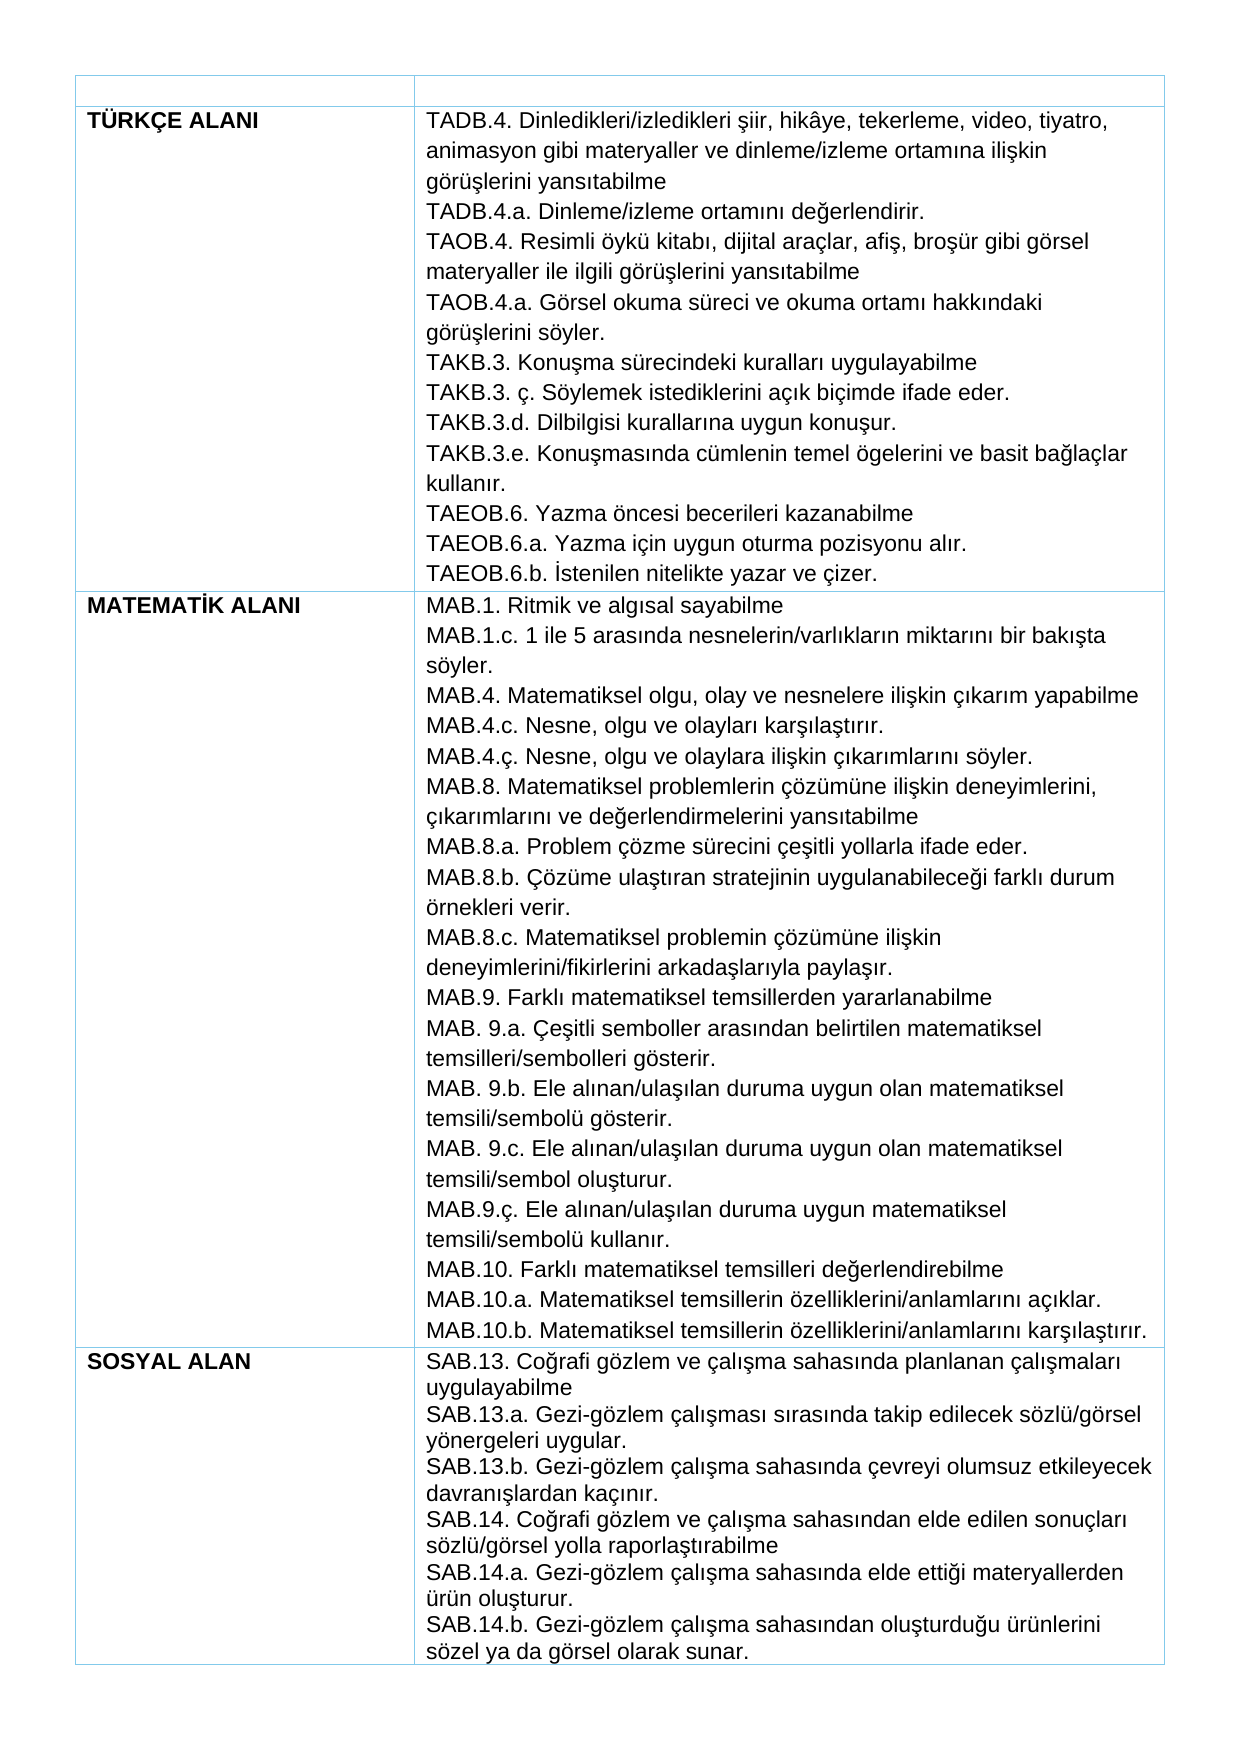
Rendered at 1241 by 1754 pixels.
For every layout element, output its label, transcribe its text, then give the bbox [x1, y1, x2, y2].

table_cell [76, 76, 414, 106]
table_cell TÜRKÇE ALANI [76, 107, 414, 591]
table_cell [415, 76, 1164, 106]
table_cell TADB.4. Dinledikleri/izledikleri şiir, hikâye, tekerleme, video, tiyatro, animasyon gibi materyaller ve dinleme/izleme ortamına ilişkin görüşlerini yansıtabilme TADB.4.a. Dinleme/izleme ortamını değerlendirir. TAOB.4. Resimli öykü kitabı, dijital araçlar, afiş, broşür gibi görsel materyaller ile ilgili görüşlerini yansıtabilme TAOB.4.a. Görsel okuma süreci ve okuma ortamı hakkındaki görüşlerini söyler. TAKB.3. Konuşma sürecindeki kuralları uygulayabilme TAKB.3. ç. Söylemek istediklerini açık biçimde ifade eder. TAKB.3.d. Dilbilgisi kurallarına uygun konuşur. TAKB.3.e. Konuşmasında cümlenin temel ögelerini ve basit bağlaçlar kullanır. TAEOB.6. Yazma öncesi becerileri kazanabilme TAEOB.6.a. Yazma için uygun oturma pozisyonu alır. TAEOB.6.b. İstenilen nitelikte yazar ve çizer. [415, 107, 1164, 591]
table_cell MATEMATİK ALANI [76, 592, 414, 1347]
table_cell SOSYAL ALAN [76, 1348, 414, 1664]
table_cell MAB.1. Ritmik ve algısal sayabilme MAB.1.c. 1 ile 5 arasında nesnelerin/varlıkların miktarını bir bakışta söyler. MAB.4. Matematiksel olgu, olay ve nesnelere ilişkin çıkarım yapabilme MAB.4.c. Nesne, olgu ve olayları karşılaştırır. MAB.4.ç. Nesne, olgu ve olaylara ilişkin çıkarımlarını söyler. MAB.8. Matematiksel problemlerin çözümüne ilişkin deneyimlerini, çıkarımlarını ve değerlendirmelerini yansıtabilme MAB.8.a. Problem çözme sürecini çeşitli yollarla ifade eder. MAB.8.b. Çözüme ulaştıran stratejinin uygulanabileceği farklı durum örnekleri verir. MAB.8.c. Matematiksel problemin çözümüne ilişkin deneyimlerini/fikirlerini arkadaşlarıyla paylaşır. MAB.9. Farklı matematiksel temsillerden yararlanabilme MAB. 9.a. Çeşitli semboller arasından belirtilen matematiksel temsilleri/sembolleri gösterir. MAB. 9.b. Ele alınan/ulaşılan duruma uygun olan matematiksel temsili/sembolü gösterir. MAB. 9.c. Ele alınan/ulaşılan duruma uygun olan matematiksel temsili/sembol oluşturur. MAB.9.ç. Ele alınan/ulaşılan duruma uygun matematiksel temsili/sembolü kullanır. MAB.10. Farklı matematiksel temsilleri değerlendirebilme MAB.10.a. Matematiksel temsillerin özelliklerini/anlamlarını açıklar. MAB.10.b. Matematiksel temsillerin özelliklerini/anlamlarını karşılaştırır. [415, 592, 1164, 1347]
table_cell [415, 1348, 1164, 1664]
